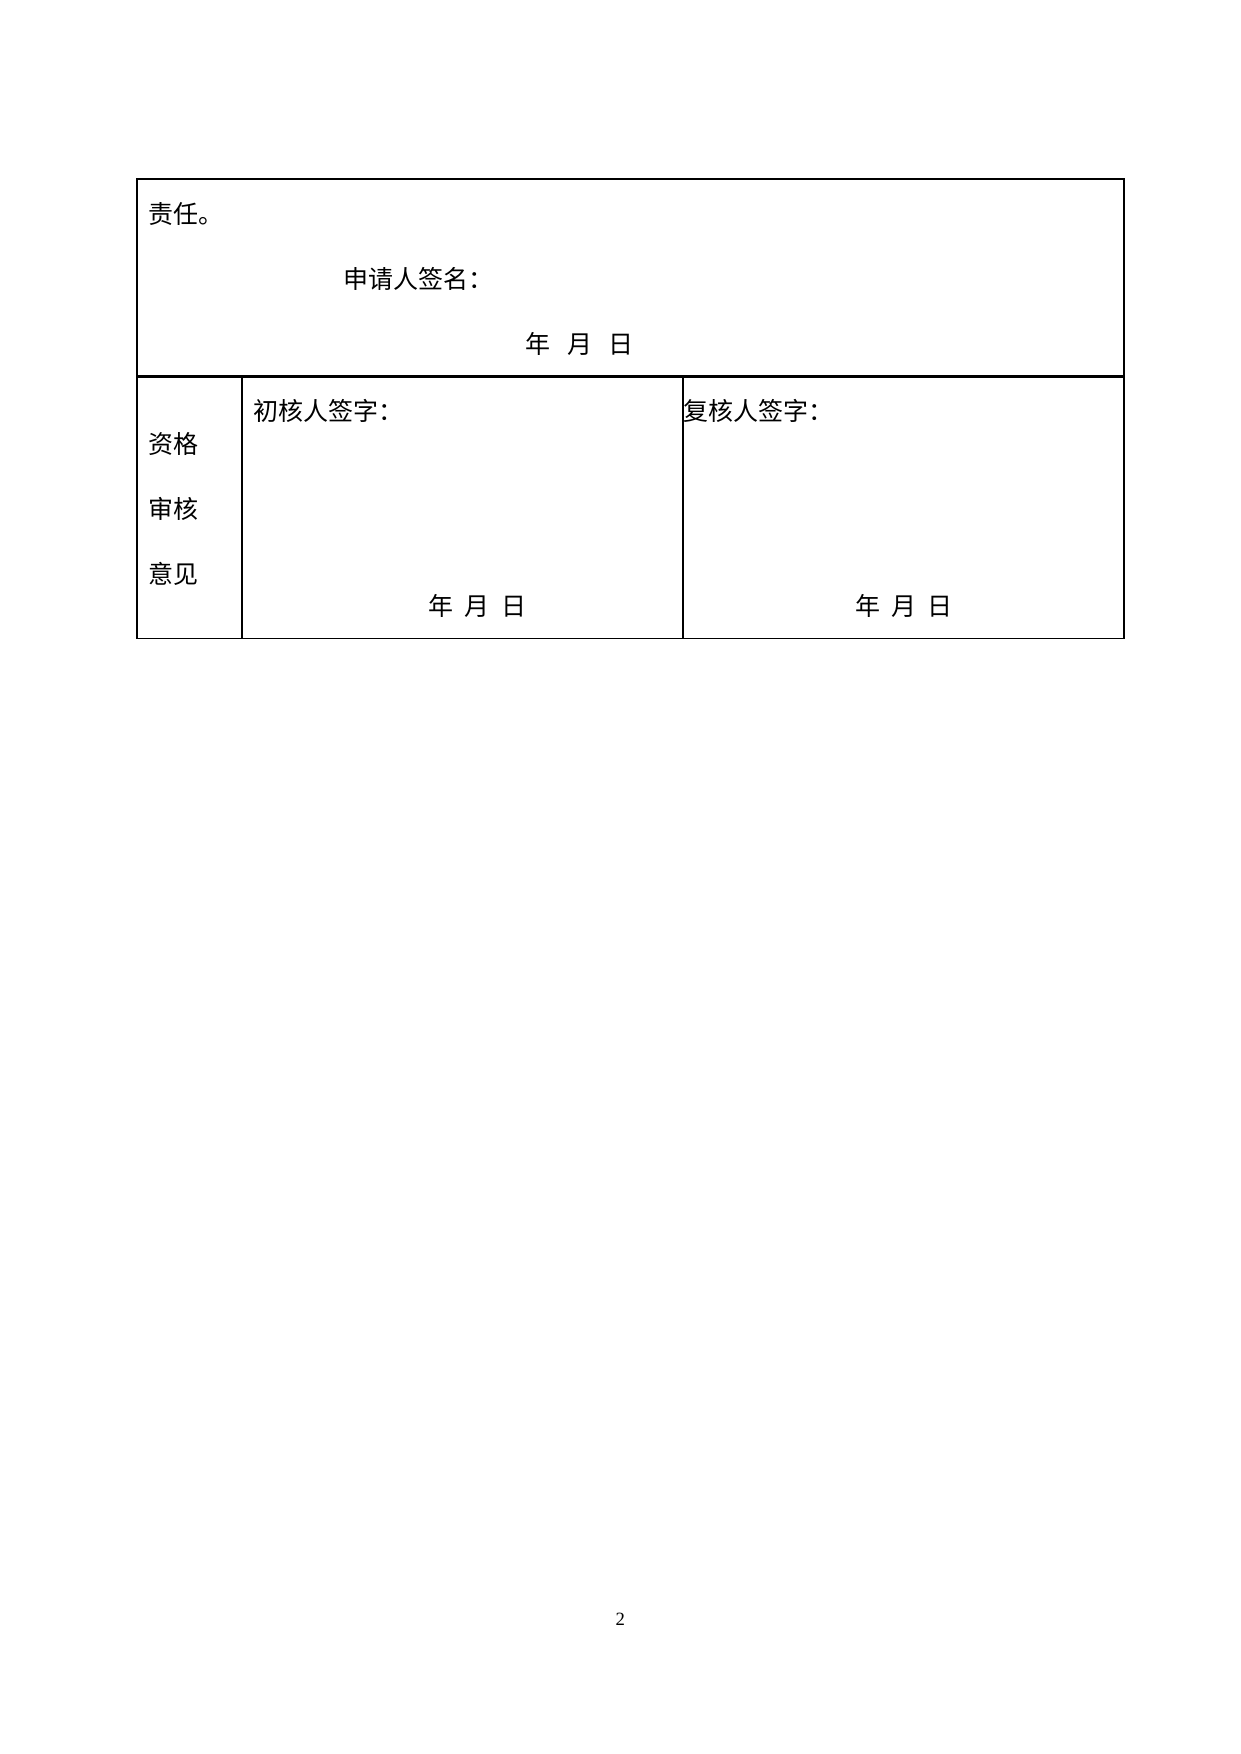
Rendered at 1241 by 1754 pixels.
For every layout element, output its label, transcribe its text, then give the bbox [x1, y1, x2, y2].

table_cell 复核人签字： 年 月 日 [684, 378, 1123, 637]
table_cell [138, 180, 1123, 375]
table_cell 初核人签字： 年 月 日 [243, 378, 682, 637]
table_cell 资格 审核 意见 [138, 378, 241, 637]
